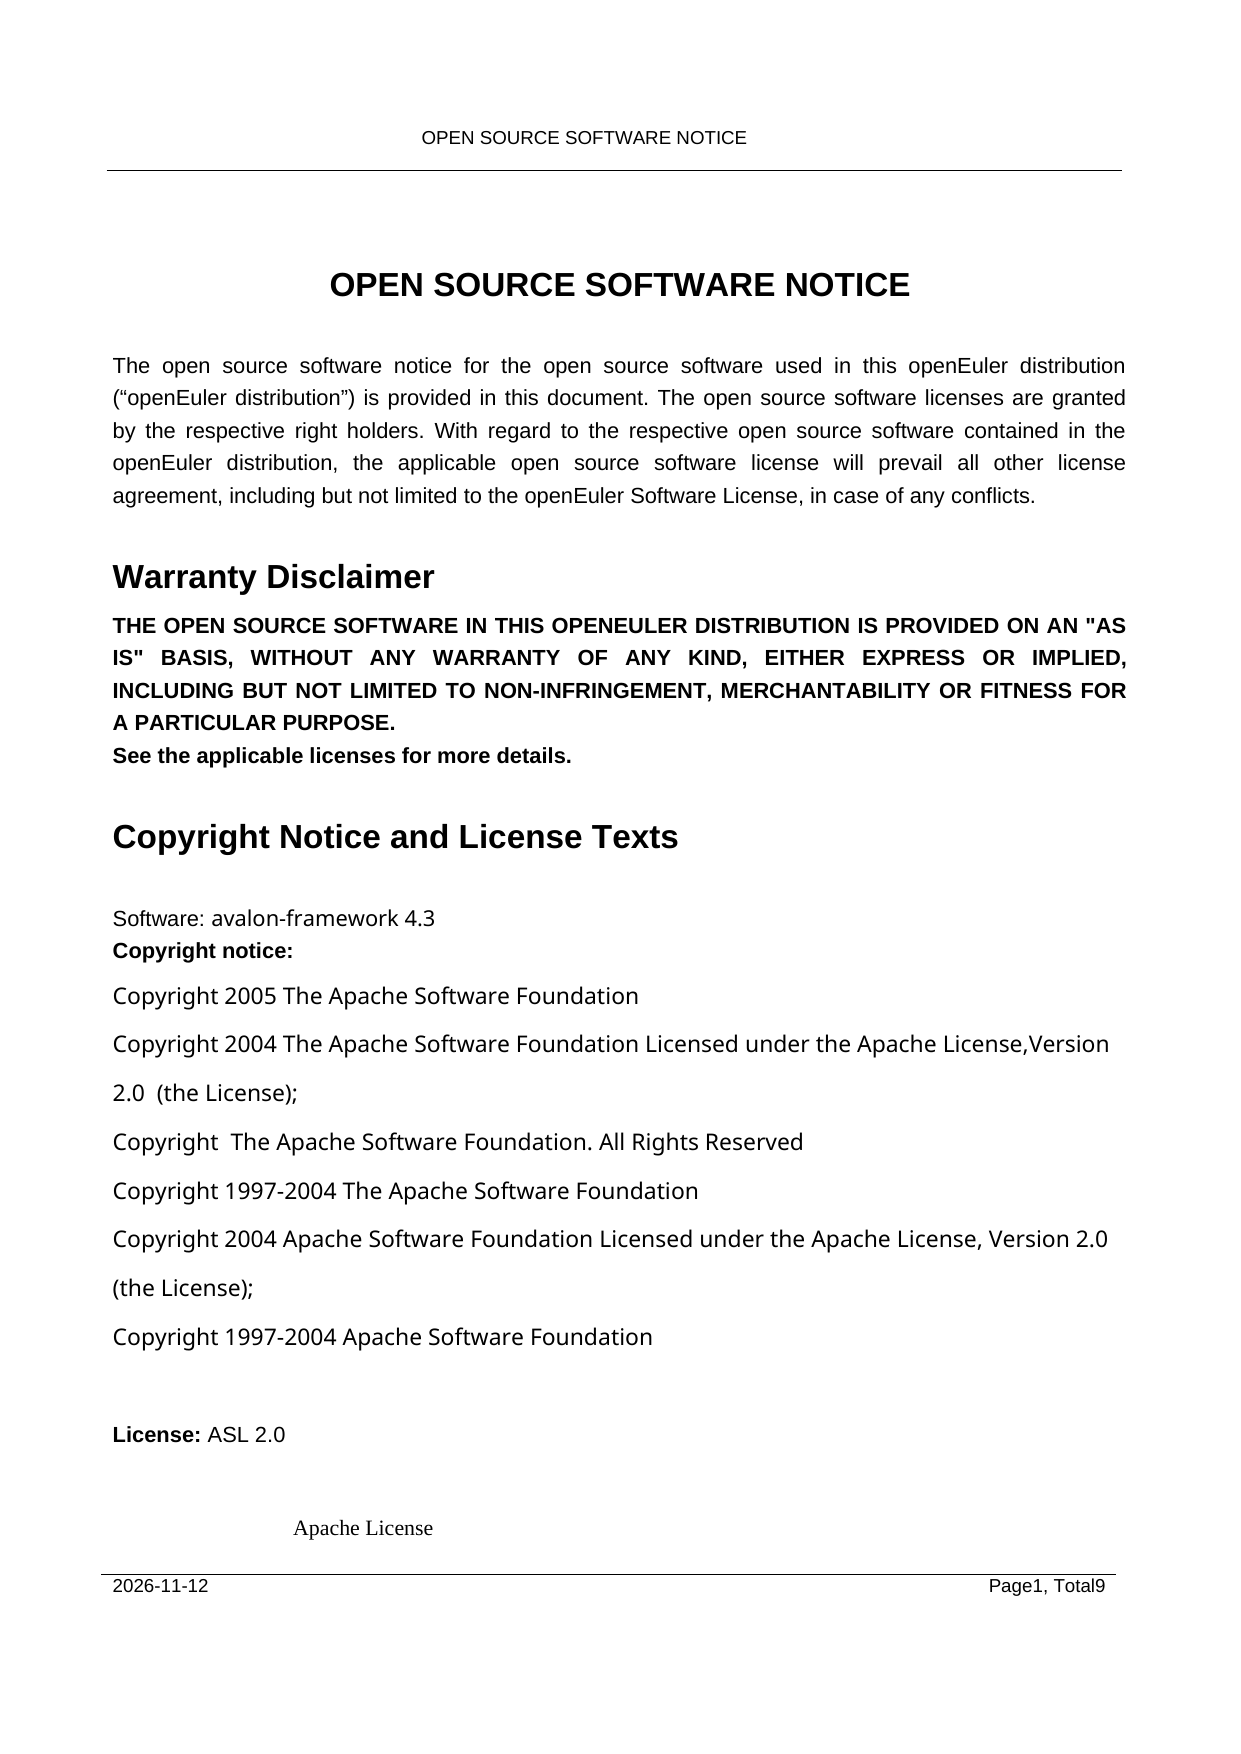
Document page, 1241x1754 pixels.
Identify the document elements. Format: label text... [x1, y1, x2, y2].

text OPEN SOURCE SOFTWARE NOTICE [112, 251, 1128, 316]
text Software: avalon-framework 4.3 [112, 901, 1128, 934]
text THE OPEN SOURCE SOFTWARE IN THIS OPENEULER DISTRIBUTION IS PROVIDED ON AN "AS IS" BASIS, WITHOUT ANY WARRANTY OF ANY KIND, EITHER EXPRESS OR IMPLIED, INCLUDING BUT NOT LIMITED TO NON-INFRINGEMENT, MERCHANTABILITY OR FITNESS FOR A PARTICULAR PURPOSE. See the applicable licenses for more details. [112, 609, 1128, 771]
text Copyright notice: [112, 934, 1128, 966]
text License: ASL 2.0 [112, 1418, 1128, 1450]
text Copyright 2005 The Apache Software Foundation Copyright 2004 The Apache Software Foundation Licensed under the Apache License,Version 2.0 (the License); Copyright The Apache Software Foundation. All Rights Reserved Copyright 1997-2004 The Apache Software Foundation Copyright 2004 Apache Software Foundation Licensed under the Apache License, Version 2.0 (the License); Copyright 1997-2004 Apache Software Foundation [112, 979, 1128, 1402]
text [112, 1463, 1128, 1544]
text Warranty Disclaimer [112, 544, 1128, 609]
text The open source software notice for the open source software used in this openEuler distribution (“openEuler distribution”) is provided in this document. The open source software licenses are granted by the respective right holders. With regard to the respective open source software contained in the openEuler distribution, the applicable open source software license will prevail all other license agreement, including but not limited to the openEuler Software License, in case of any conflicts. [112, 349, 1128, 511]
text Copyright Notice and License Texts [112, 804, 1128, 869]
